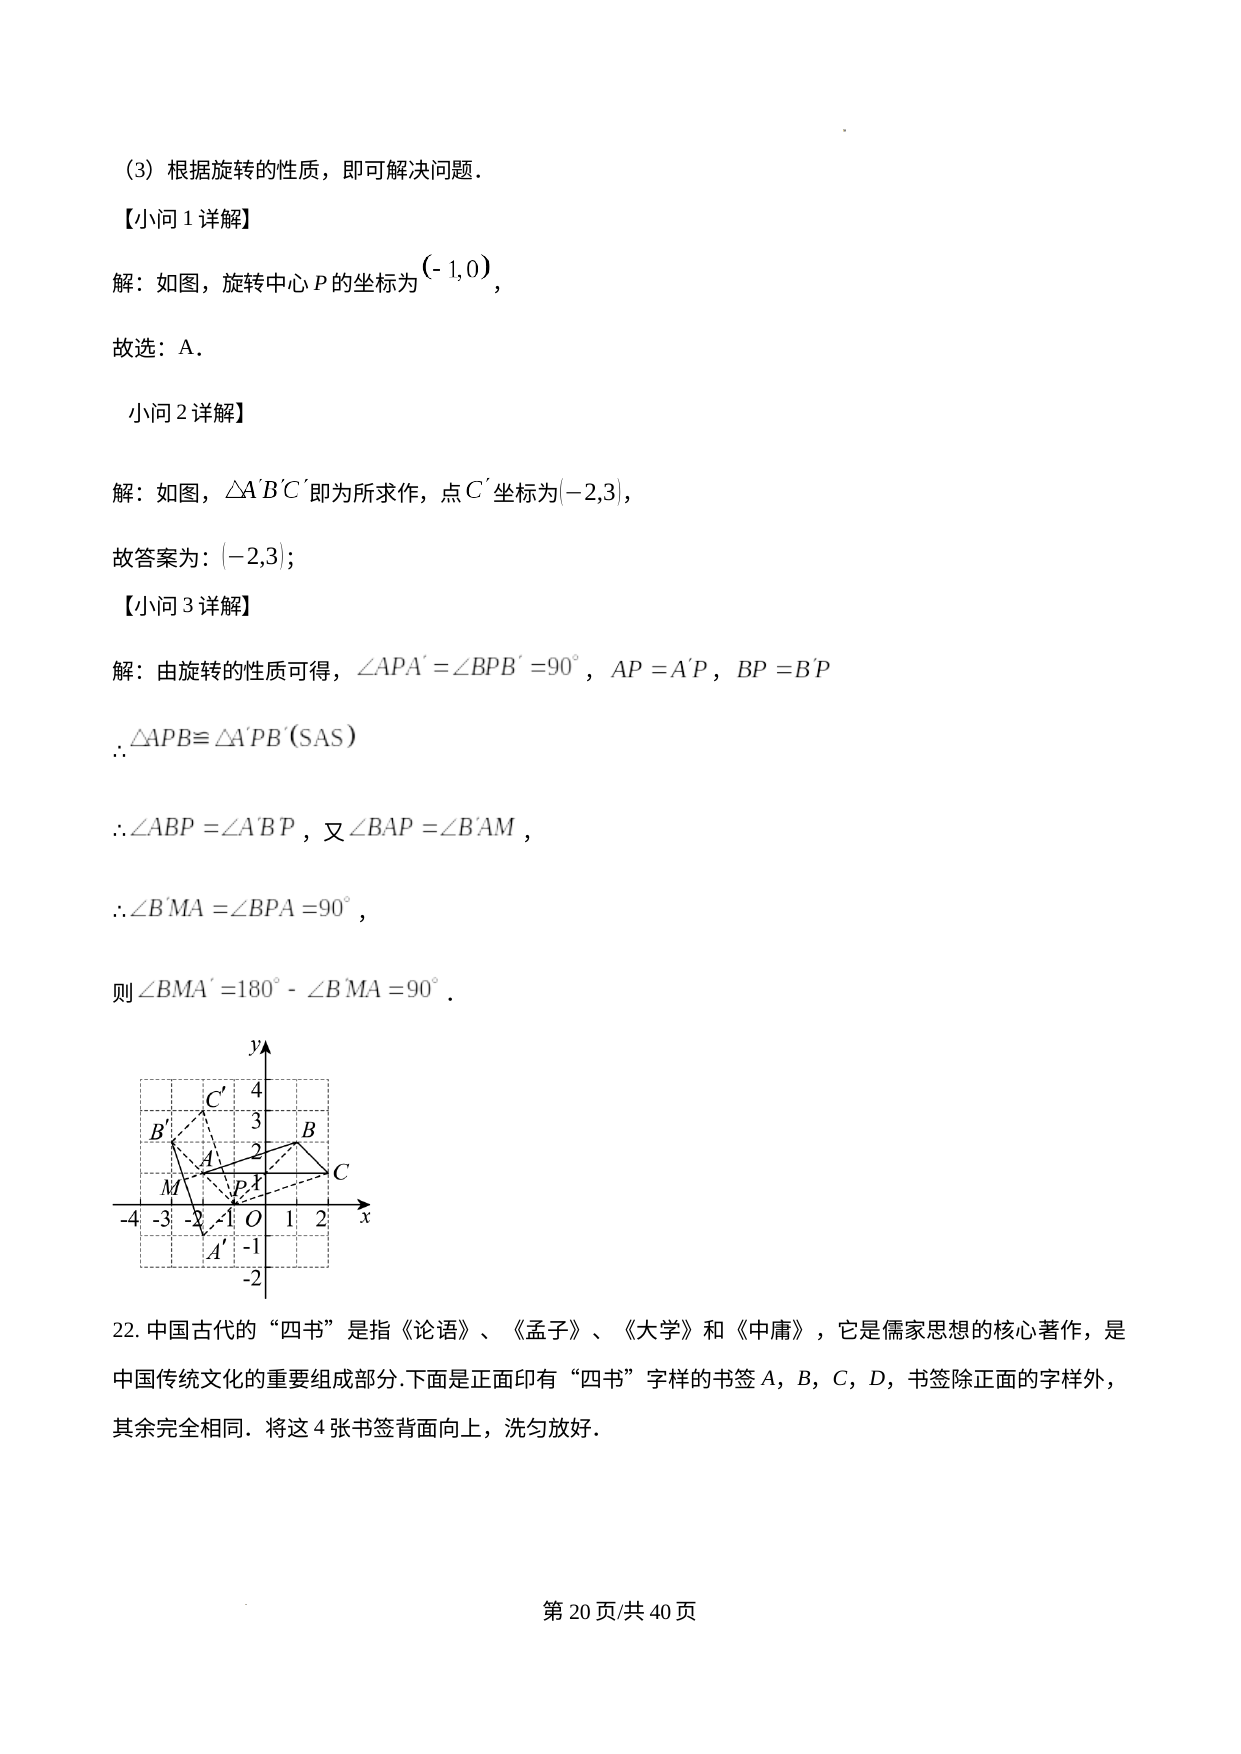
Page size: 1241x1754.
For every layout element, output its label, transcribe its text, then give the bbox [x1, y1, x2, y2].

text 解：如图，旋转中心P的坐标为， [112, 250, 1128, 315]
text ∴，又， [112, 798, 1128, 863]
text 【小问1详解】 [112, 201, 1128, 234]
text 解：如图，即为所求作，点坐标为， [112, 460, 1128, 525]
text ∴， [112, 879, 1128, 944]
text 【小问3详解】 [112, 589, 1128, 621]
text 故选：A． [112, 331, 1128, 363]
text 解：由旋转的性质可得，，， [112, 637, 1128, 702]
text 小问2详解】 [112, 379, 1128, 444]
text 22. 中国古代的“四书”是指《论语》、《孟子》、《大学》和《中庸》，它是儒家思想的核心著作，是中国传统文化的重要组成部分.下面是正面印有“四书”字样的书签A，B，C，D，书签除正面的字样外，其余完全相同．将这4张书签背面向上，洗匀放好． [112, 1313, 1128, 1443]
picture [112, 1040, 371, 1299]
text （3）根据旋转的性质，即可解决问题． [112, 153, 1128, 186]
text ∴ [112, 718, 1128, 783]
text 故答案为：； [112, 541, 1128, 573]
text 则． [112, 959, 1128, 1024]
